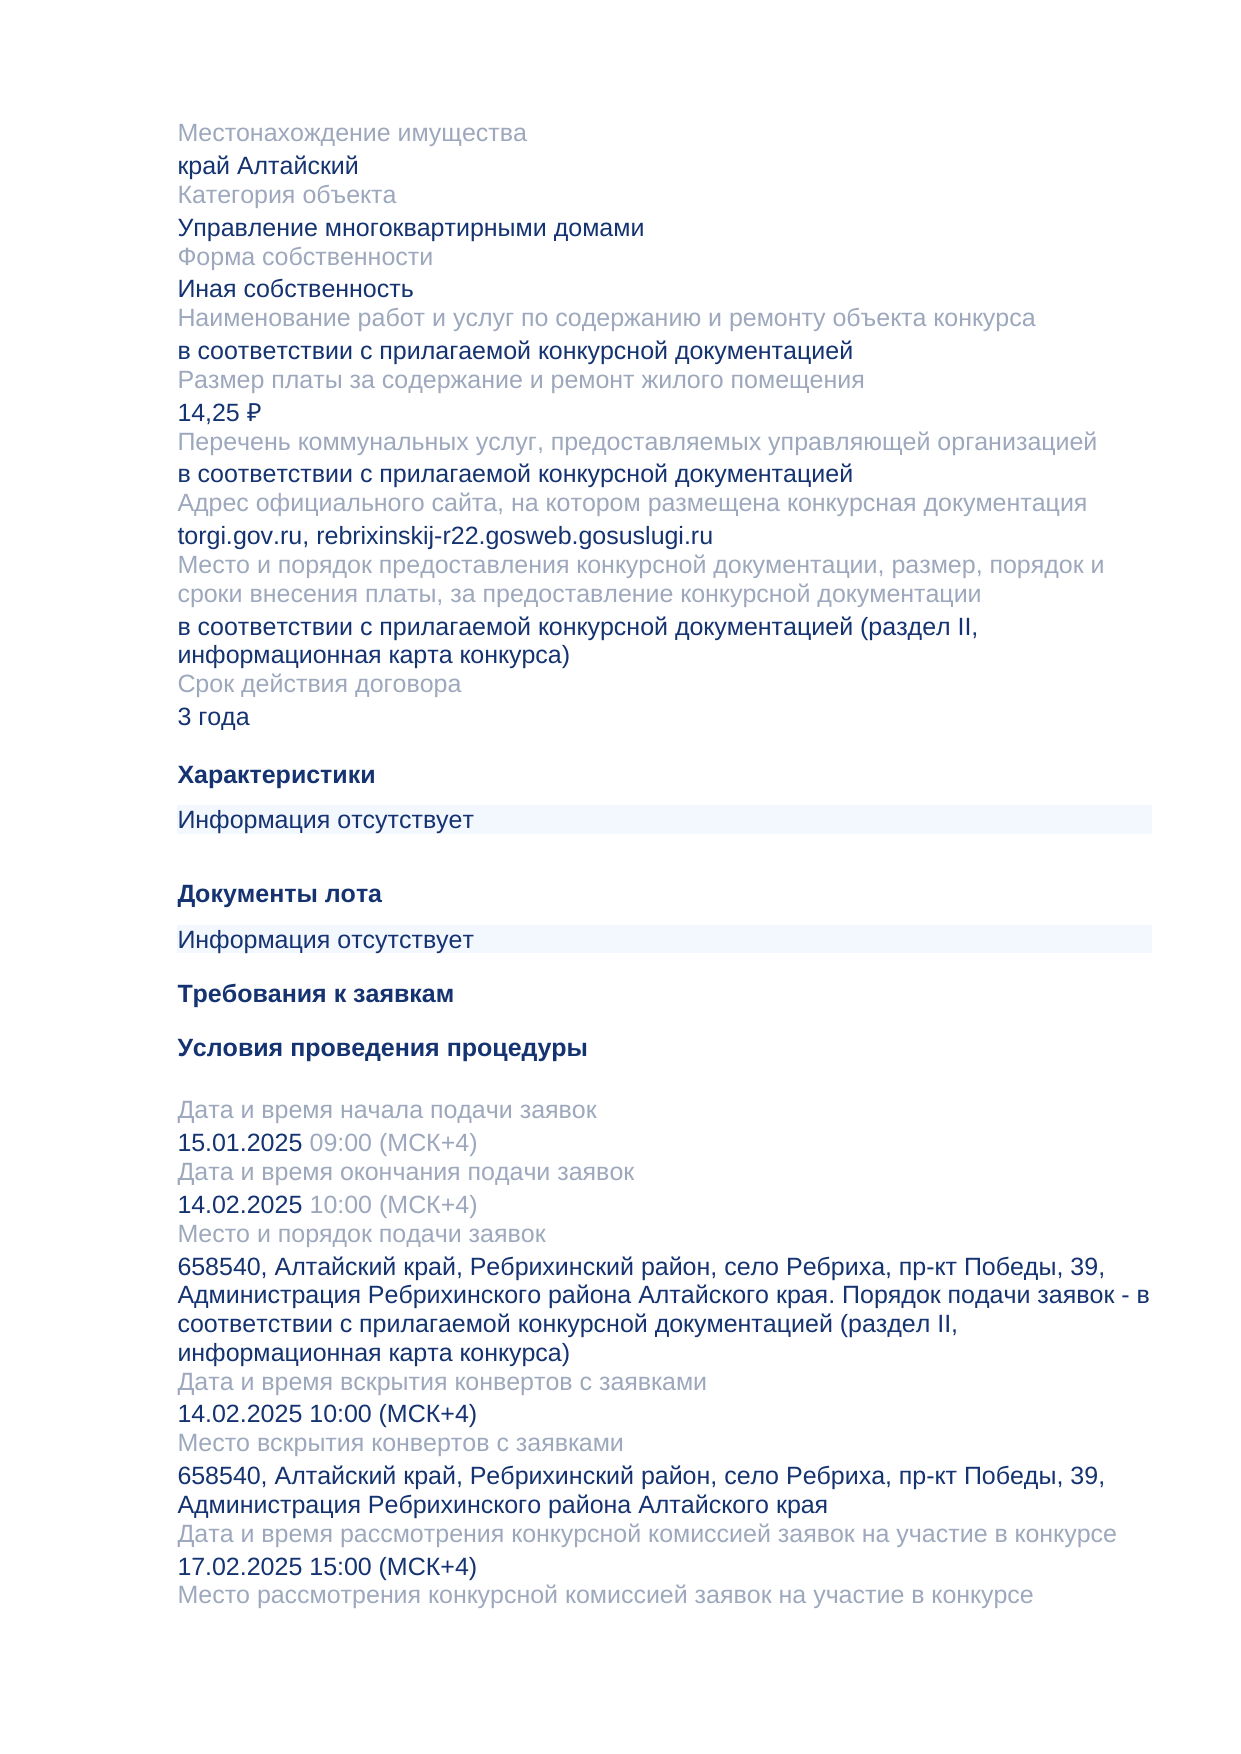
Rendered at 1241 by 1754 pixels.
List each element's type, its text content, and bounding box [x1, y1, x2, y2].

text Место и порядок подачи заявок [177, 1218, 1152, 1247]
text Дата и время начала подачи заявок [177, 1095, 1152, 1124]
text 3 года [177, 702, 1152, 731]
text Дата и время рассмотрения конкурсной комиссией заявок на участие в конкурсе [177, 1518, 1152, 1547]
text Требования к заявкам [177, 974, 1152, 1008]
text Условия проведения процедуры [177, 1028, 1152, 1062]
text Местонахождение имущества [177, 118, 1152, 147]
text Размер платы за содержание и ремонт жилого помещения [177, 365, 1152, 393]
text 658540, Алтайский край, Ребрихинский район, село Ребриха, пр-кт Победы, 39, Администрация Ребрихинского района Алтайского края. Порядок подачи заявок - в соответствии с прилагаемой конкурсной документацией (раздел II, информационная карта конкурса) [177, 1251, 1152, 1366]
text Категория объекта [177, 180, 1152, 208]
text 658540, Алтайский край, Ребрихинский район, село Ребриха, пр-кт Победы, 39, Администрация Ребрихинского района Алтайского края [177, 1461, 1152, 1518]
text Наименование работ и услуг по содержанию и ремонту объекта конкурса [177, 303, 1152, 332]
text Перечень коммунальных услуг, предоставляемых управляющей организацией [177, 426, 1152, 455]
text Управление многоквартирными домами [177, 213, 1152, 241]
text Информация отсутствует [177, 925, 1152, 953]
text Место рассмотрения конкурсной комиссией заявок на участие в конкурсе [177, 1580, 1152, 1609]
text Место и порядок предоставления конкурсной документации, размер, порядок и сроки внесения платы, за предоставление конкурсной документации [177, 550, 1152, 607]
text torgi.gov.ru, rebrixinskij-r22.gosweb.gosuslugi.ru [177, 521, 1152, 550]
text Адрес официального сайта, на котором размещена конкурсная документация [177, 488, 1152, 517]
text Иная собственность [177, 274, 1152, 303]
text Документы лота [177, 879, 1152, 908]
text Форма собственности [177, 241, 1152, 270]
text Информация отсутствует [177, 805, 1152, 834]
text Характеристики [177, 760, 1152, 788]
text 15.01.2025 09:00 (МСК+4) [177, 1128, 1152, 1157]
text Дата и время окончания подачи заявок [177, 1157, 1152, 1186]
text в соответствии с прилагаемой конкурсной документацией [177, 459, 1152, 488]
text Срок действия договора [177, 669, 1152, 698]
text в соответствии с прилагаемой конкурсной документацией [177, 336, 1152, 365]
text 14,25 ₽ [177, 398, 1152, 426]
text 14.02.2025 10:00 (МСК+4) [177, 1399, 1152, 1428]
text 14.02.2025 10:00 (МСК+4) [177, 1190, 1152, 1218]
text в соответствии с прилагаемой конкурсной документацией (раздел II, информационная карта конкурса) [177, 611, 1152, 669]
text край Алтайский [177, 151, 1152, 180]
text Место вскрытия конвертов с заявками [177, 1428, 1152, 1457]
text 17.02.2025 15:00 (МСК+4) [177, 1551, 1152, 1580]
text Дата и время вскрытия конвертов с заявками [177, 1366, 1152, 1395]
